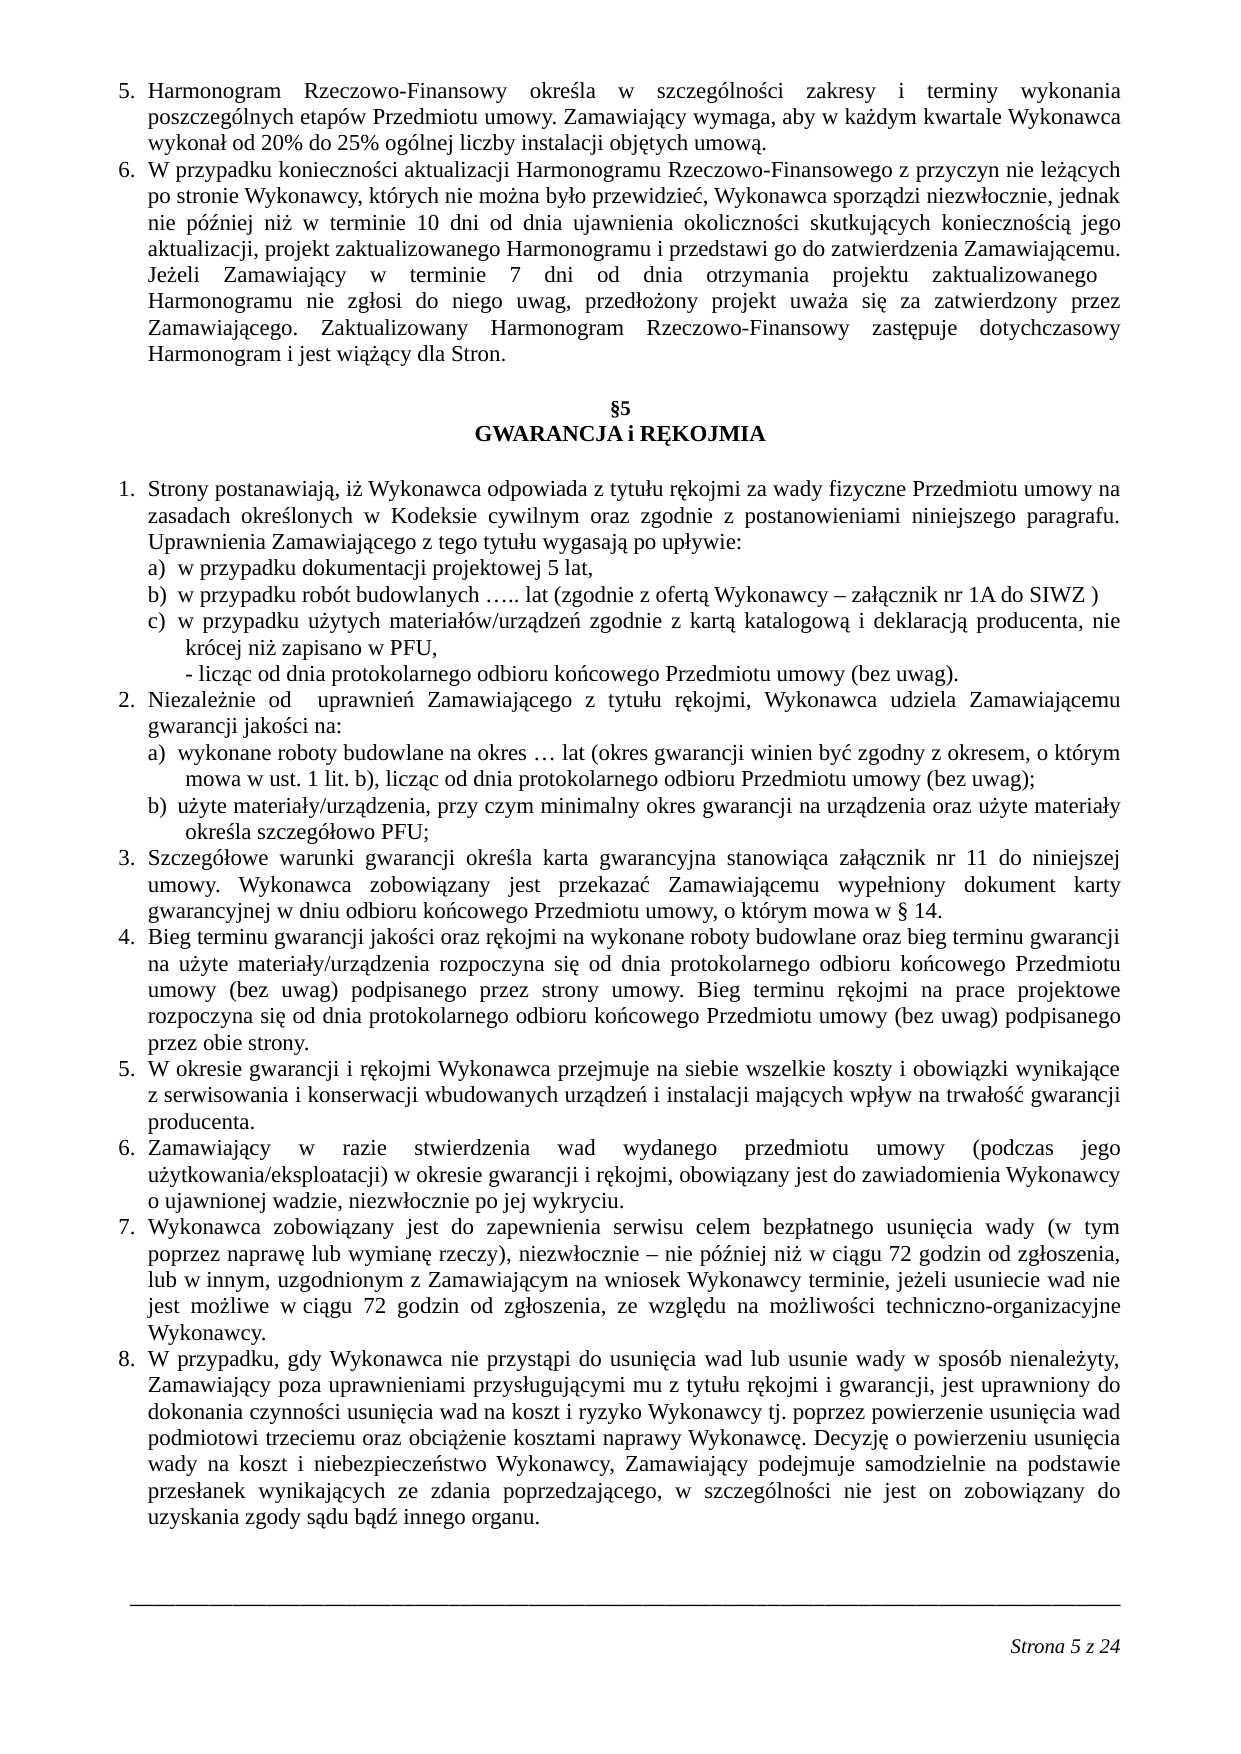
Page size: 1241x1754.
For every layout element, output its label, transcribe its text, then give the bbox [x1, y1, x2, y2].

list W przypadku, gdy Wykonawca nie przystąpi do usunięcia wad lub usunie wady w sposób nienależyty, Zamawiający poza uprawnieniami przysługującymi mu z tytułu rękojmi i gwarancji, jest uprawniony do dokonania czynności usunięcia wad na koszt i ryzyko Wykonawcy tj. poprzez powierzenie usunięcia wad podmiotowi trzeciemu oraz obciążenie kosztami naprawy Wykonawcę. Decyzję o powierzeniu usunięcia wady na koszt i niebezpieczeństwo Wykonawcy, Zamawiający podejmuje samodzielnie na podstawie przesłanek wynikających ze zdania poprzedzającego, w szczególności nie jest on zobowiązany do uzyskania zgody sądu bądź innego organu. [118, 1345, 1122, 1529]
list W przypadku konieczności aktualizacji Harmonogramu Rzeczowo-Finansowego z przyczyn nie leżących po stronie Wykonawcy, których nie można było przewidzieć, Wykonawca sporządzi niezwłocznie, jednak nie później niż w terminie 10 dni od dnia ujawnienia okoliczności skutkujących koniecznością jego aktualizacji, projekt zaktualizowanego Harmonogramu i przedstawi go do zatwierdzenia Zamawiającemu. Jeżeli Zamawiający w terminie 7 dni od dnia otrzymania projektu zaktualizowanego Harmonogramu nie zgłosi do niego uwag, przedłożony projekt uważa się za zatwierdzony przez Zamawiającego. Zaktualizowany Harmonogram Rzeczowo-Finansowy zastępuje dotychczasowy Harmonogram i jest wiążący dla Stron. [118, 156, 1122, 367]
list w przypadku robót budowlanych ….. lat (zgodnie z ofertą Wykonawcy – załącznik nr 1A do SIWZ ) [148, 581, 1122, 607]
list Bieg terminu gwarancji jakości oraz rękojmi na wykonane roboty budowlane oraz bieg terminu gwarancji na użyte materiały/urządzenia rozpoczyna się od dnia protokolarnego odbioru końcowego Przedmiotu umowy (bez uwag) podpisanego przez strony umowy. Bieg terminu rękojmi na prace projektowe rozpoczyna się od dnia protokolarnego odbioru końcowego Przedmiotu umowy (bez uwag) podpisanego przez obie strony. [118, 923, 1122, 1055]
list Szczegółowe warunki gwarancji określa karta gwarancyjna stanowiąca załącznik nr 11 do niniejszej umowy. Wykonawca zobowiązany jest przekazać Zamawiającemu wypełniony dokument karty gwarancyjnej w dniu odbioru końcowego Przedmiotu umowy, o którym mowa w § 14. [118, 844, 1122, 923]
list Zamawiający w razie stwierdzenia wad wydanego przedmiotu umowy (podczas jego użytkowania/eksploatacji) w okresie gwarancji i rękojmi, obowiązany jest do zawiadomienia Wykonawcy o ujawnionej wadzie, niezwłocznie po jej wykryciu. [118, 1134, 1122, 1213]
list w przypadku użytych materiałów/urządzeń zgodnie z kartą katalogową i deklaracją producenta, nie krócej niż zapisano w PFU, [148, 607, 1122, 660]
list użyte materiały/urządzenia, przy czym minimalny okres gwarancji na urządzenia oraz użyte materiały określa szczegółowo PFU; [148, 792, 1122, 844]
list Strony postanawiają, iż Wykonawca odpowiada z tytułu rękojmi za wady fizyczne Przedmiotu umowy na zasadach określonych w Kodeksie cywilnym oraz zgodnie z postanowieniami niniejszego paragrafu. Uprawnienia Zamawiającego z tego tytułu wygasają po upływie: [118, 475, 1122, 554]
list Wykonawca zobowiązany jest do zapewnienia serwisu celem bezpłatnego usunięcia wady (w tym poprzez naprawę lub wymianę rzeczy), niezwłocznie – nie później niż w ciągu 72 godzin od zgłoszenia, lub w innym, uzgodnionym z Zamawiającym na wniosek Wykonawcy terminie, jeżeli usuniecie wad nie jest możliwe w ciągu 72 godzin od zgłoszenia, ze względu na możliwości techniczno-organizacyjne Wykonawcy. [118, 1213, 1122, 1345]
list wykonane roboty budowlane na okres … lat (okres gwarancji winien być zgodny z okresem, o którym mowa w ust. 1 lit. b), licząc od dnia protokolarnego odbioru Przedmiotu umowy (bez uwag); [148, 739, 1122, 792]
list w przypadku dokumentacji projektowej 5 lat, [148, 554, 1122, 581]
text §5 [118, 396, 1122, 420]
list Harmonogram Rzeczowo-Finansowy określa w szczególności zakresy i terminy wykonania poszczególnych etapów Przedmiotu umowy. Zamawiający wymaga, aby w każdym kwartale Wykonawca wykonał od 20% do 25% ogólnej liczby instalacji objętych umową. [118, 77, 1122, 156]
list W okresie gwarancji i rękojmi Wykonawca przejmuje na siebie wszelkie koszty i obowiązki wynikające z serwisowania i konserwacji wbudowanych urządzeń i instalacji mających wpływ na trwałość gwarancji producenta. [118, 1055, 1122, 1134]
list Niezależnie od uprawnień Zamawiającego z tytułu rękojmi, Wykonawca udziela Zamawiającemu gwarancji jakości na: [118, 686, 1122, 739]
text GWARANCJA i RĘKOJMIA [118, 420, 1122, 446]
text - licząc od dnia protokolarnego odbioru końcowego Przedmiotu umowy (bez uwag). [185, 660, 1122, 686]
